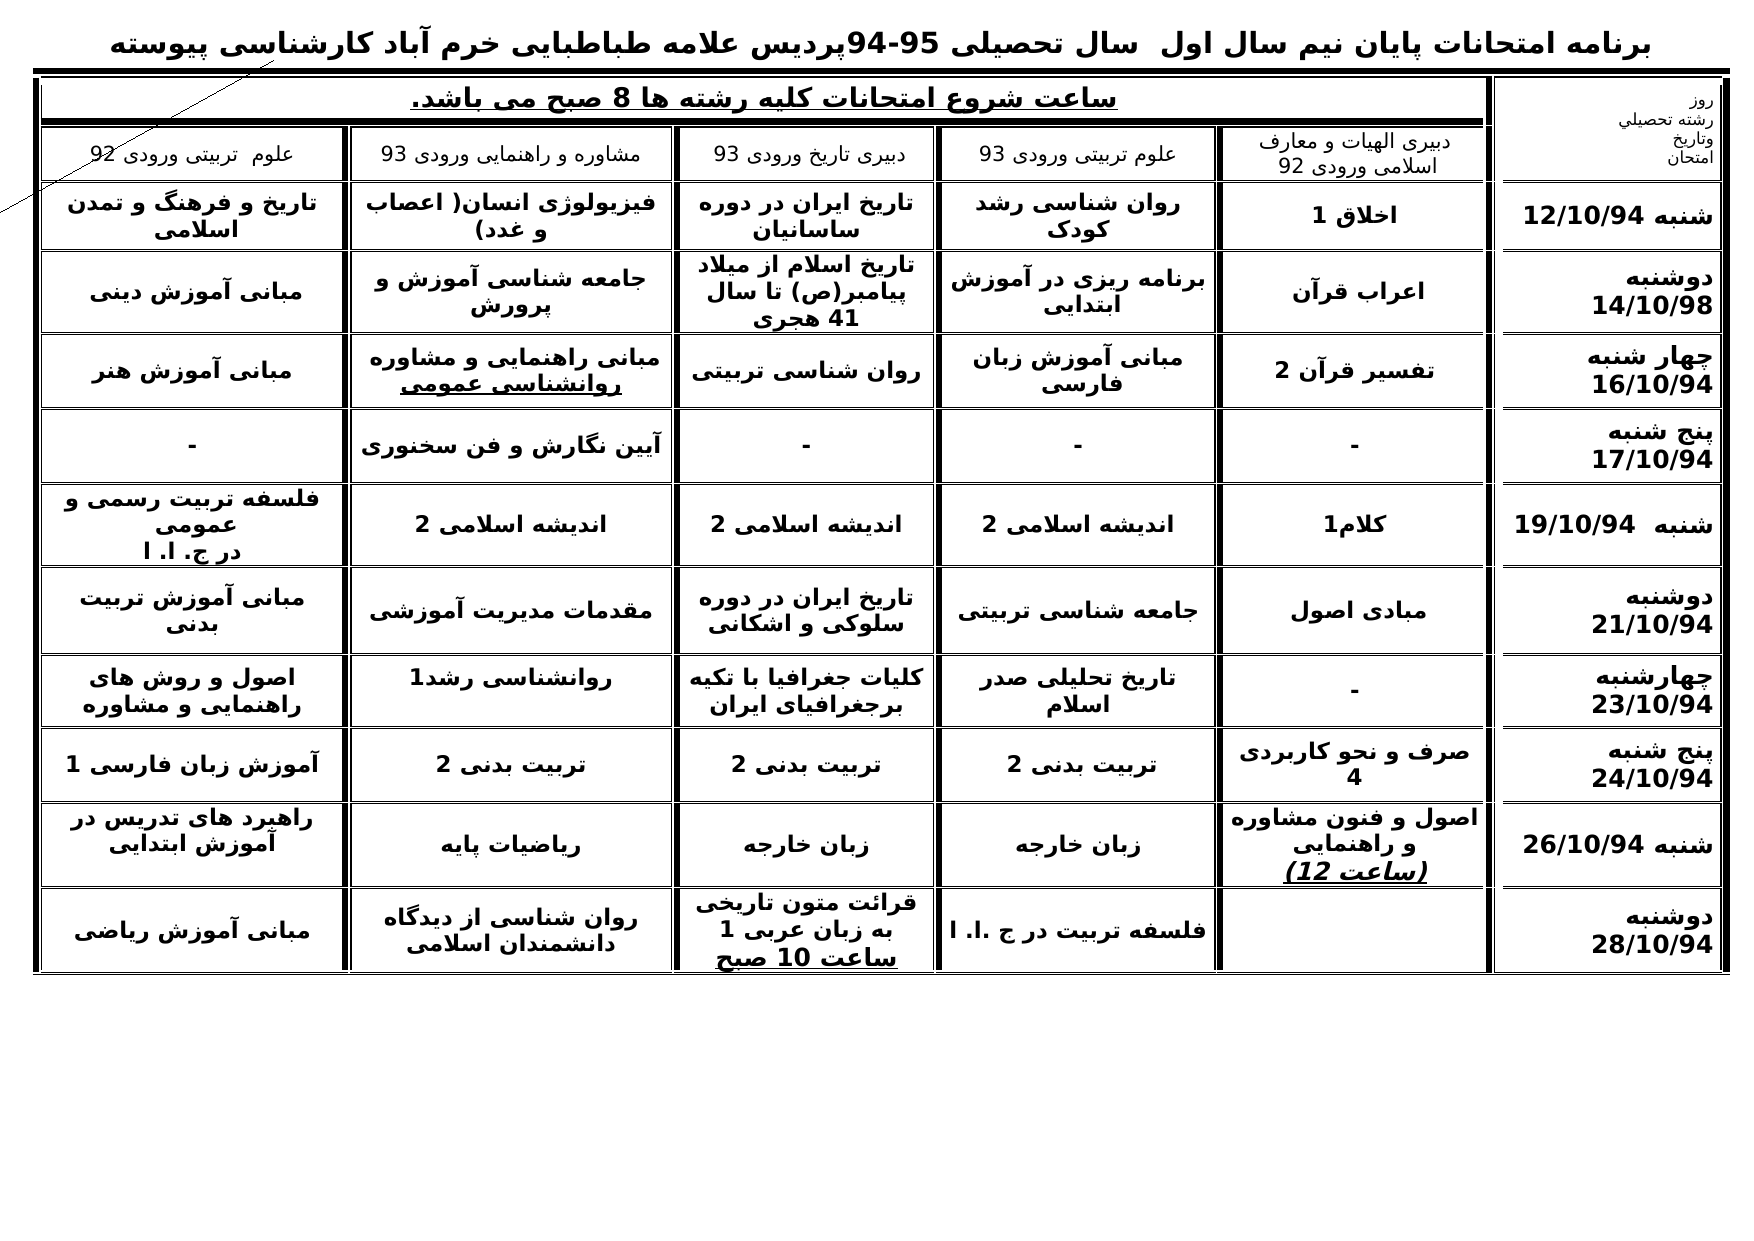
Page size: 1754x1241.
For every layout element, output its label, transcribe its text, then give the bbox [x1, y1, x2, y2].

table_cell مبانی آموزش زبان فارسی [942, 335, 1214, 407]
table_cell چهارشنبه 23/10/94 [1491, 653, 1723, 726]
table_cell آیین نگارش و فن سخنوری [352, 410, 671, 482]
table_cell زبان خارجه [942, 804, 1214, 886]
table_cell دبیری تاریخ ورودی 93 [680, 128, 933, 180]
table_cell آموزش زبان فارسی 1 [42, 729, 342, 801]
table_cell تاریخ تحلیلی صدر اسلام [942, 656, 1214, 726]
table_cell دوشنبه 21/10/94 [1491, 565, 1723, 653]
table_cell کلیات جغرافیا با تکیه برجغرافیای ایران [680, 656, 933, 726]
table_cell تاریخ ایران در دوره ساسانیان [680, 183, 933, 248]
table_cell پنج شنبه 17/10/94 [1495, 407, 1721, 482]
table_cell تاریخ اسلام از میلاد پیامبر(ص) تا سال 41 هجری [680, 252, 933, 332]
table_cell - [942, 410, 1214, 482]
table_cell مبانی راهنمایی و مشاوره روانشناسی عمومی [352, 335, 671, 407]
table_cell اصول و فنون مشاوره و راهنمایی (ساعت 12) [1223, 801, 1491, 886]
table_cell تربیت بدنی 2 [352, 729, 671, 801]
table_cell مبانی آموزش دینی [42, 252, 342, 332]
table_cell فلسفه تربیت رسمی و عمومی در ج. ا. ا [42, 485, 342, 565]
table_cell - [1219, 653, 1491, 726]
table_cell روانشناسی رشد1 [352, 656, 671, 726]
table_cell مبانی آموزش ریاضی [39, 886, 347, 972]
table_cell برنامه ریزی در آموزش ابتدایی [942, 252, 1214, 332]
table_cell - [680, 410, 933, 482]
table_cell فلسفه تربیت در ج .ا. ا [938, 886, 1219, 972]
table_cell روان شناسی از دیدگاه دانشمندان اسلامی [347, 886, 675, 972]
table_cell تفسیر قرآن 2 [1223, 332, 1491, 407]
table_cell قرائت متون تاریخی به زبان عربی 1 ساعت 10 صبح [675, 886, 937, 972]
table_cell دبیری الهیات و معارف اسلامی ورودی 92 [1219, 118, 1491, 180]
table_cell ریاضیات پایه [352, 804, 671, 886]
table_cell تاریخ ایران در دوره سلوکی و اشکانی [680, 568, 933, 653]
table_cell علوم تربیتی ورودی 93 [942, 128, 1214, 180]
table_cell پنج شنبه 24/10/94 [1495, 726, 1721, 801]
table_cell کلام1 [1223, 482, 1491, 565]
table_header ساعت شروع امتحانات كليه رشته ها 8 صبح می باشد. [38, 74, 1491, 118]
table_cell مبانی آموزش هنر [42, 335, 342, 407]
table_cell تربیت بدنی 2 [680, 729, 933, 801]
table_cell راهبرد های تدریس در آموزش ابتدایی [42, 804, 342, 886]
table_cell روان شناسی رشد کودک [942, 183, 1214, 248]
table_cell اندیشه اسلامی 2 [680, 485, 933, 565]
table_cell اعراب قرآن [1223, 249, 1491, 332]
table_cell [1219, 886, 1491, 972]
table_cell مبادی اصول [1219, 565, 1491, 653]
table_cell جامعه شناسی تربیتی [942, 568, 1214, 653]
table_cell شنبه 12/10/94 [1491, 180, 1723, 248]
table_cell - [1223, 407, 1491, 482]
table_cell صرف و نحو کاربردی 4 [1223, 726, 1491, 801]
table_cell شنبه 26/10/94 [1495, 801, 1721, 886]
table_cell دوشنبه 14/10/98 [1495, 249, 1721, 332]
table_cell چهار شنبه 16/10/94 [1495, 332, 1721, 407]
table_cell جامعه شناسی آموزش و پرورش [352, 252, 671, 332]
table_cell روان شناسی تربیتی [680, 335, 933, 407]
table_cell مبانی آموزش تربیت بدنی [42, 568, 342, 653]
table_cell اندیشه اسلامی 2 [352, 485, 671, 565]
table_cell دوشنبه 28/10/94 [1491, 886, 1723, 972]
table_cell اخلاق 1 [1219, 180, 1491, 248]
table_cell شنبه 19/10/94 [1495, 482, 1721, 565]
table_cell زبان خارجه [680, 804, 933, 886]
table_cell مقدمات مدیریت آموزشی [352, 568, 671, 653]
text برنامه امتحانات پایان نیم سال اول سال تحصیلی 95-94پردیس علامه طباطبایی خرم آباد کارشناسی پیوسته [56, 27, 1706, 61]
table_cell فیزیولوژی انسان( اعصاب و غدد) [352, 183, 671, 248]
table_cell تاریخ و فرهنگ و تمدن اسلامی [42, 183, 342, 248]
table_cell تربیت بدنی 2 [942, 729, 1214, 801]
table_cell - [42, 410, 342, 482]
table_cell مشاوره و راهنمایی ورودی 93 [352, 128, 671, 180]
table_cell علوم تربیتی ورودی 92 [42, 128, 342, 180]
table_cell اصول و روش های راهنمایی و مشاوره [42, 656, 342, 726]
table_header روز رشته تحصيلي وتاريخ امتحان [1491, 74, 1725, 180]
table_cell اندیشه اسلامی 2 [942, 485, 1214, 565]
